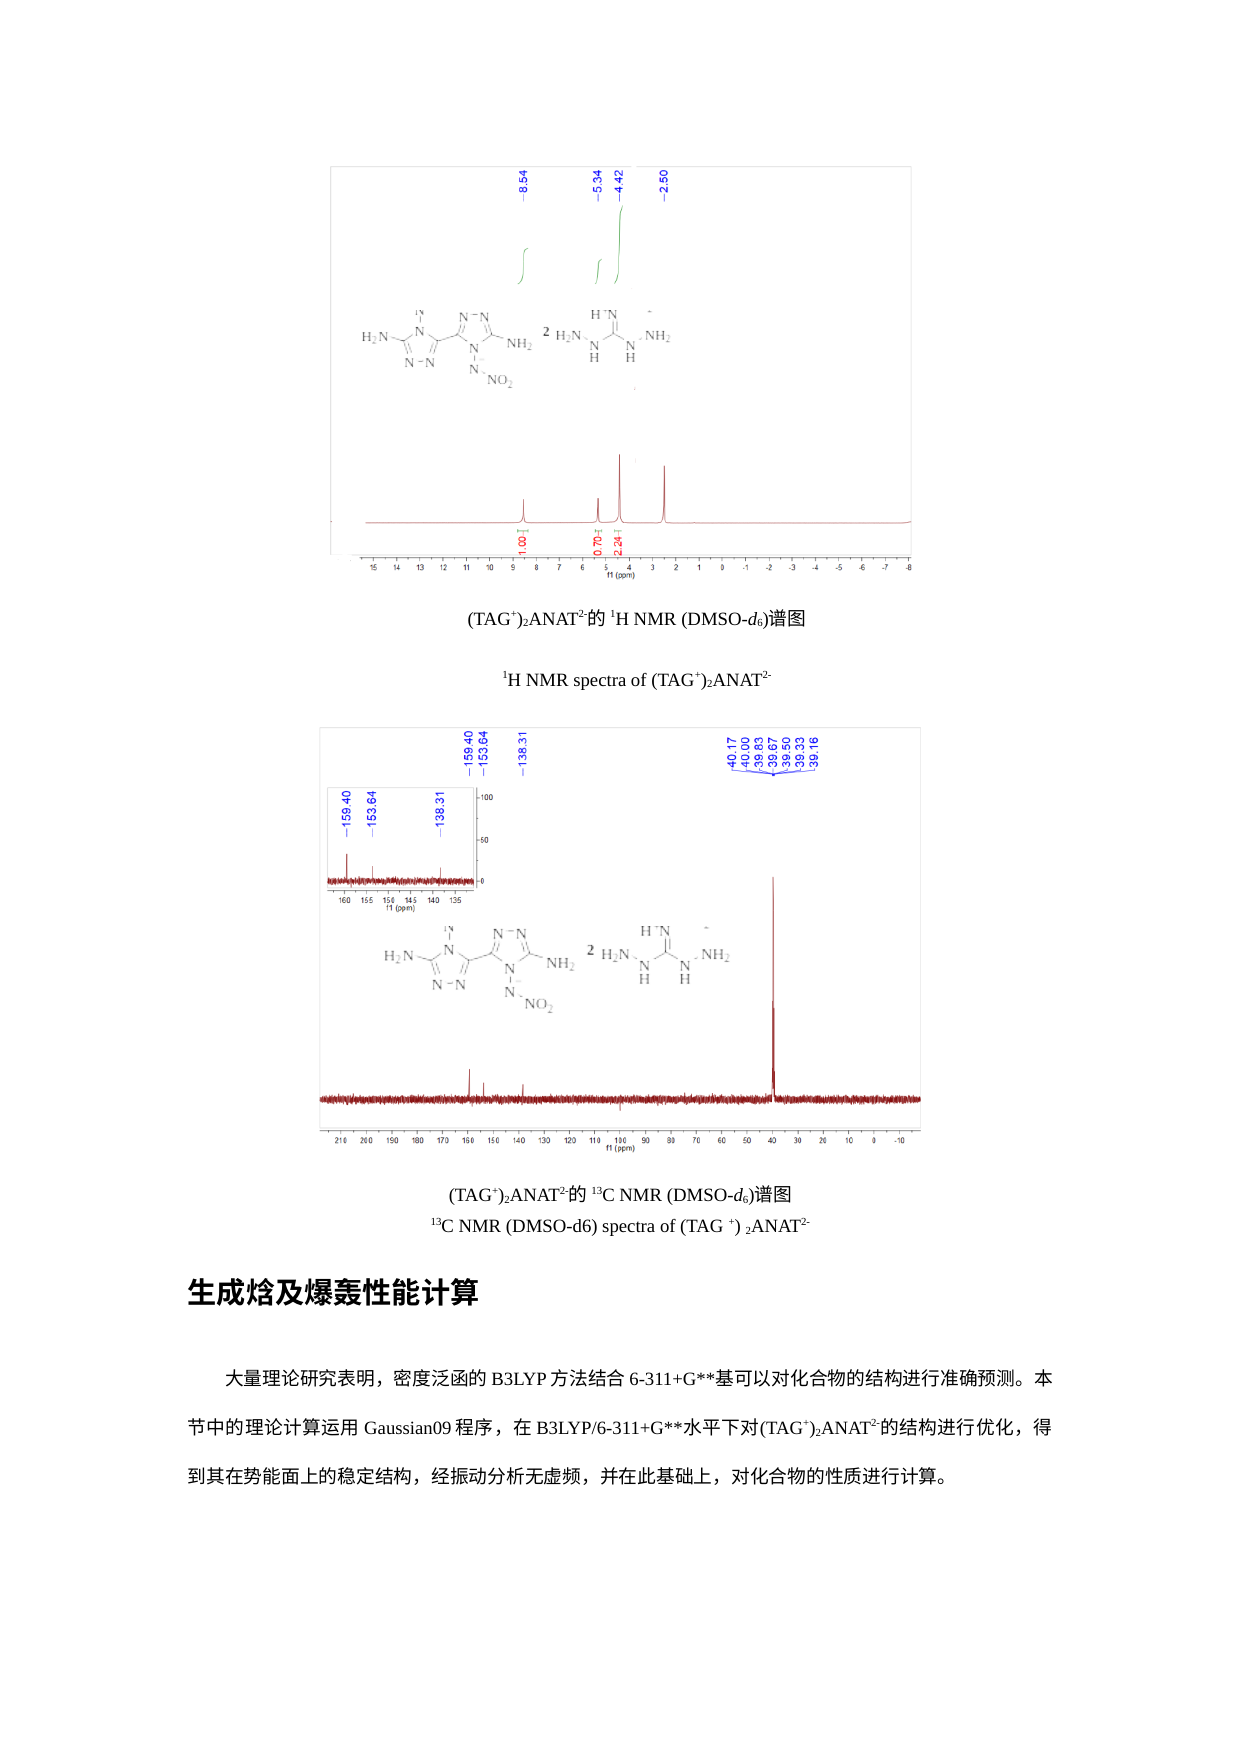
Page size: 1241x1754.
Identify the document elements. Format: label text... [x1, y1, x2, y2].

text (TAG+)2ANAT2-的1H NMR (DMSO-d6)谱图 [221, 601, 1053, 633]
text 大量理论研究表明，密度泛函的B3LYP方法结合6-311+G**基可以对化合物的结构进行准确预测。本节中的理论计算运用Gaussian09程序，在B3LYP/6-311+G**水平下对(TAG+)2ANAT2-的结构进行优化，得到其在势能面上的稳定结构，经振动分析无虚频，并在此基础上，对化合物的性质进行计算。 [187, 1361, 1053, 1491]
picture [325, 162, 916, 584]
text 1H NMR spectra of (TAG+)2ANAT2- [221, 663, 1053, 696]
text 13C NMR (DMSO-d6) spectra of (TAG +) 2ANAT2- [187, 1210, 1053, 1242]
text (TAG+)2ANAT2-的13C NMR (DMSO-d6)谱图 [187, 1177, 1053, 1210]
picture [314, 722, 926, 1159]
text 生成焓及爆轰性能计算 [187, 1259, 1053, 1324]
